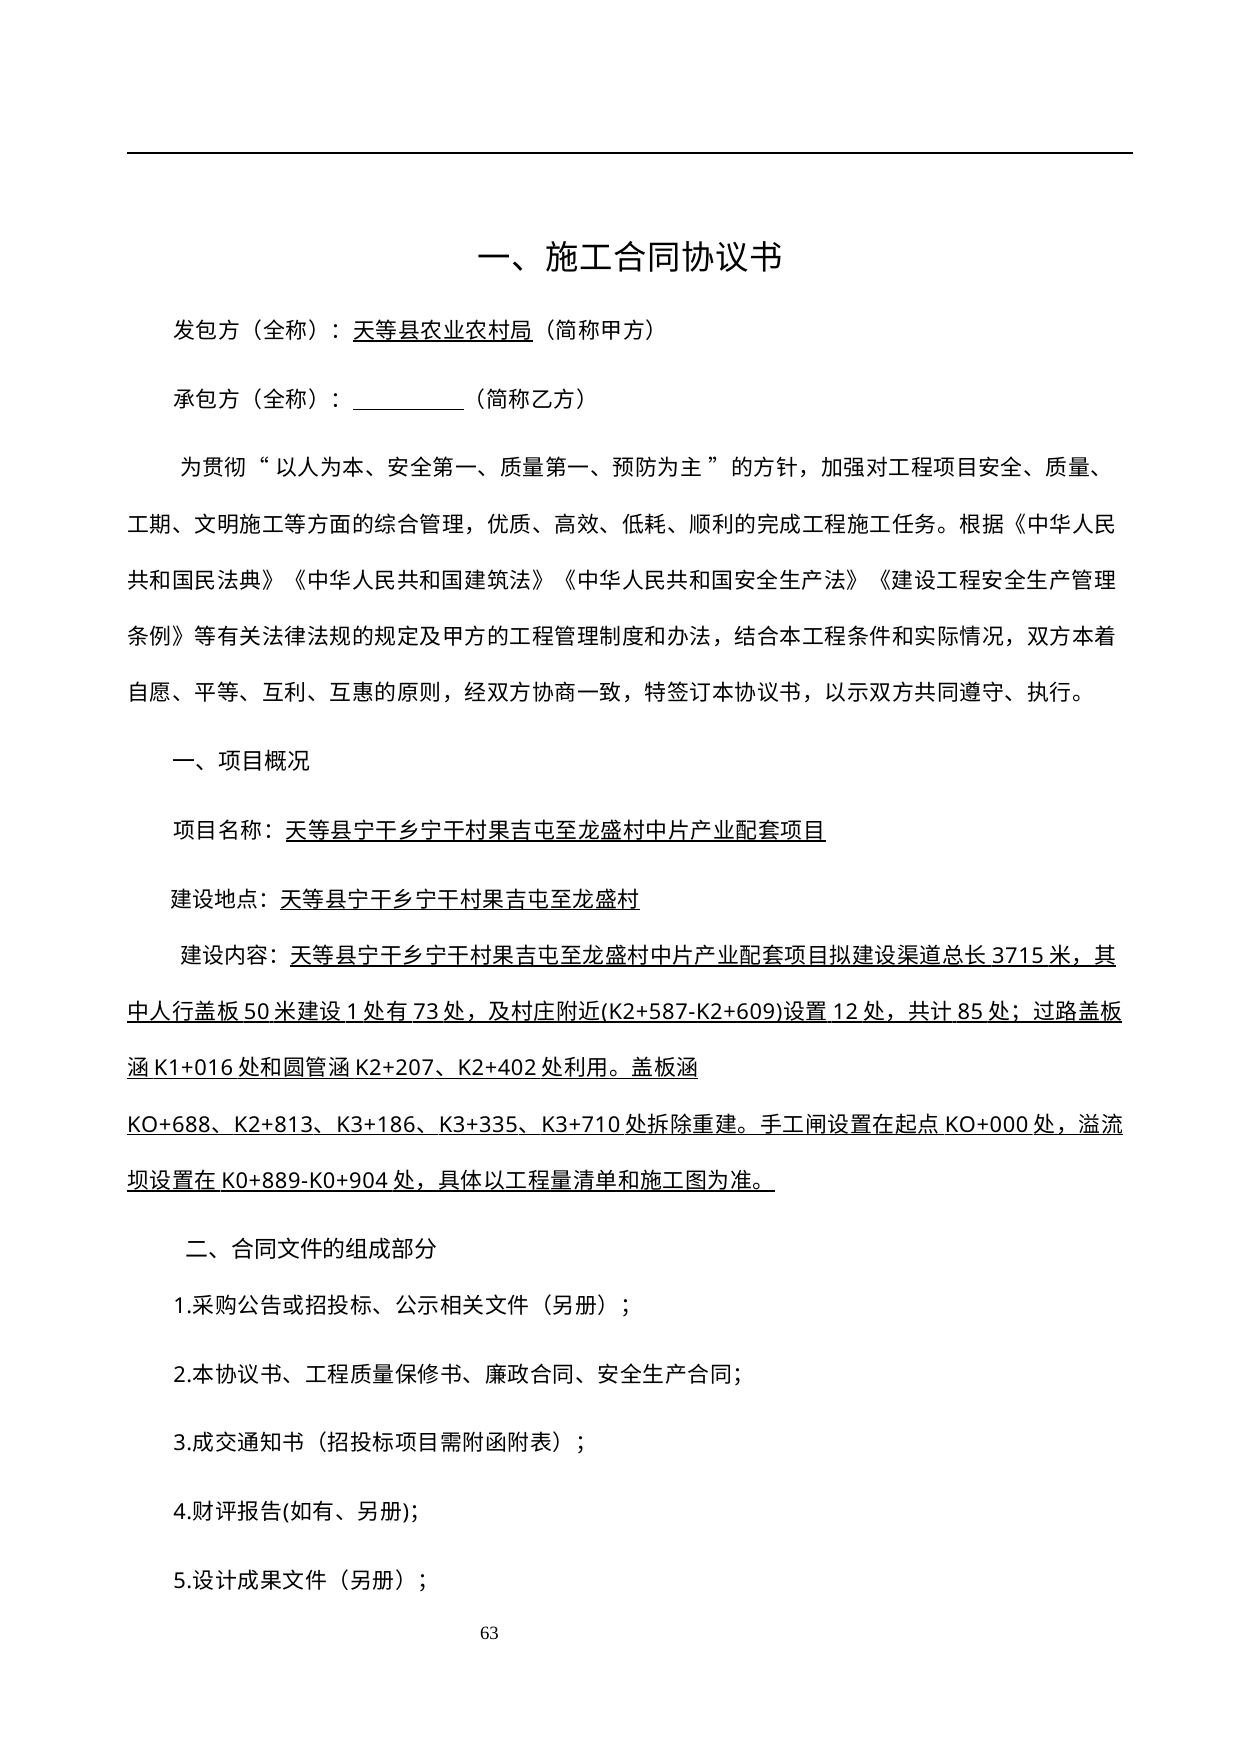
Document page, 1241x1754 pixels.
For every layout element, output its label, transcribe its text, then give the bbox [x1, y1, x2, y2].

text 建设内容：天等县宁干乡宁干村果吉屯至龙盛村中片产业配套项目拟建设渠道总长3715米，其中人行盖板50米建设1处有73处，及村庄附近(K2+587-K2+609)设置12处，共计85处；过路盖板涵K1+016处和圆管涵K2+207、K2+402处利用。盖板涵KO+688、K2+813、K3+186、K3+335、K3+710处拆除重建。手工闸设置在起点KO+000处，溢流坝设置在K0+889-K0+904处，具体以工程量清单和施工图为准。 [127, 918, 1133, 1199]
text 发包方（全称）：天等县农业农村局（简称甲方） [127, 293, 1133, 349]
text 3.成交通知书（招投标项目需附函附表）； [127, 1406, 1133, 1462]
text 为贯彻“ 以人为本、安全第一、质量第一、预防为主 ”的方针，加强对工程项目安全、质量、工期、文明施工等方面的综合管理，优质、高效、低耗、顺利的完成工程施工任务。根据《中华人民共和国民法典》《中华人民共和国建筑法》《中华人民共和国安全生产法》《建设工程安全生产管理条例》等有关法律法规的规定及甲方的工程管理制度和办法，结合本工程条件和实际情况，双方本着自愿、平等、互利、互惠的原则，经双方协商一致，特签订本协议书，以示双方共同遵守、执行。 [127, 431, 1133, 712]
text 承包方（全称）： （简称乙方） [127, 362, 1133, 418]
list 一、项目概况 [127, 724, 1133, 781]
text 5.设计成果文件（另册）； [127, 1543, 1133, 1599]
text 4.财评报告(如有、另册)； [127, 1474, 1133, 1531]
text 2.本协议书、工程质量保修书、廉政合同、安全生产合同； [127, 1337, 1133, 1393]
list 建设地点：天等县宁干乡宁干村果吉屯至龙盛村 [127, 862, 1133, 918]
text 一、施工合同协议书 [127, 224, 1133, 281]
text 二、合同文件的组成部分 [127, 1212, 1133, 1268]
text 1.采购公告或招投标、公示相关文件（另册）； [127, 1268, 1133, 1324]
list 项目名称：天等县宁干乡宁干村果吉屯至龙盛村中片产业配套项目 [127, 793, 1133, 849]
